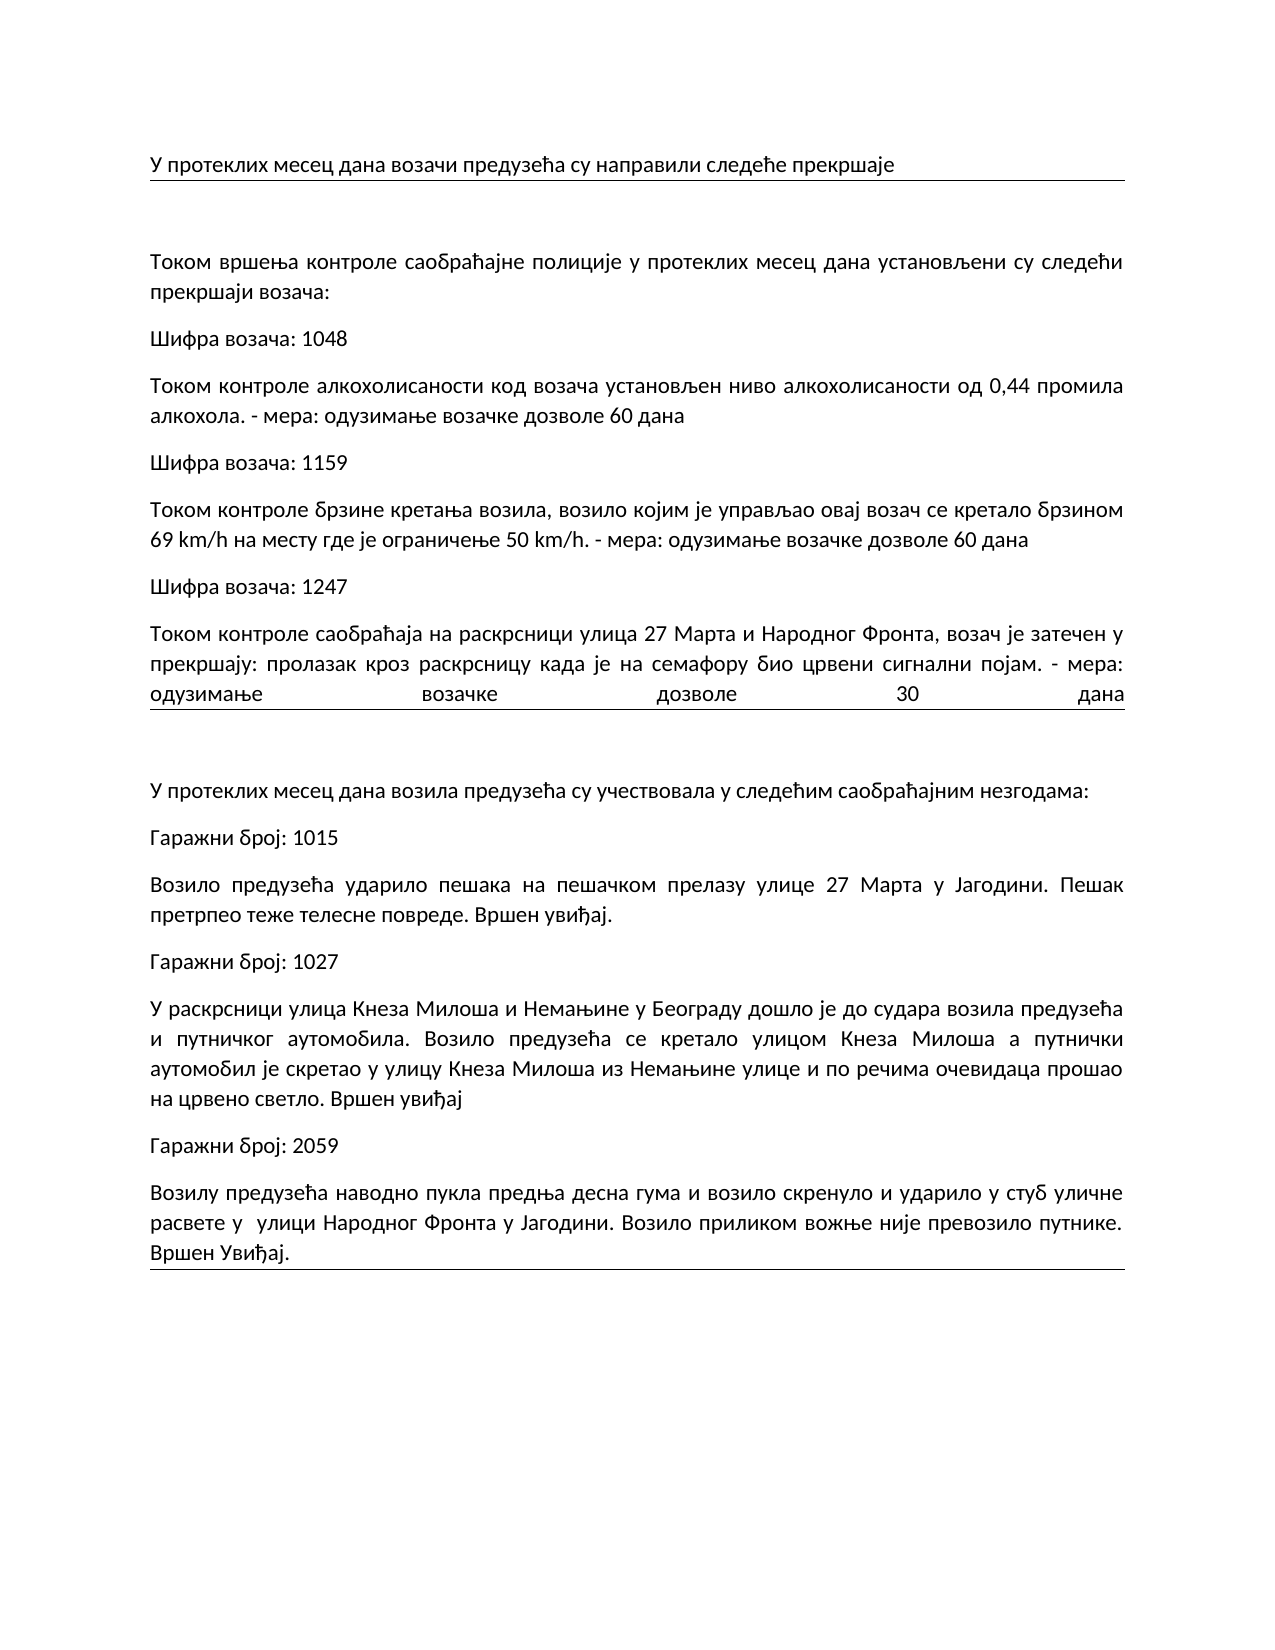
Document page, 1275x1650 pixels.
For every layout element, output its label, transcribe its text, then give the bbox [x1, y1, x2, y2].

text Шифра возача: 1048 [150, 324, 1125, 352]
text Гаражни број: 1015 [150, 823, 1125, 851]
text Возило предузећа ударило пешака на пешачком прелазу улице 27 Марта у Јагодини. Пешак претрпео теже телесне повреде. Вршен увиђај. [150, 870, 1125, 928]
text Шифра возача: 1159 [150, 448, 1125, 476]
text Током контроле саобраћаја на раскрсници улица 27 Марта и Народног Фронта, возач је затечен у прекршају: пролазак кроз раскрсницу када је на семафору био црвени сигнални појам. - мера: одузимање возачке дозволе 30 дана [150, 619, 1125, 709]
text Током контроле алкохолисаности код возача установљен ниво алкохолисаности од 0,44 промила алкохола. - мера: одузимање возачке дозволе 60 дана [150, 371, 1125, 429]
text Гаражни број: 1027 [150, 947, 1125, 975]
text У раскрсници улица Кнеза Милоша и Немањине у Београду дошло је до судара возила предузећа и путничког аутомобила. Возило предузећа се кретало улицом Кнеза Милоша а путнички аутомобил је скретао у улицу Кнеза Милоша из Немањине улице и по речима очевидаца прошао на црвено светло. Вршен увиђај [150, 994, 1125, 1112]
text Током контроле брзине кретања возила, возило којим је управљао овај возач се кретало брзином 69 km/h на месту где је ограничење 50 km/h. - мера: одузимање возачке дозволе 60 дана [150, 495, 1125, 553]
text У протеклих месец дана возила предузећа су учествовала у следећим саобраћајним незгодама: [150, 776, 1125, 804]
text У протеклих месец дана возачи предузећа су направили следеће прекршаје [150, 150, 1125, 180]
text Гаражни број: 2059 [150, 1131, 1125, 1159]
text Током вршења контроле саобраћајне полиције у протеклих месец дана установљени су следећи прекршаји возача: [150, 247, 1125, 305]
text Шифра возача: 1247 [150, 572, 1125, 600]
text Возилу предузећа наводно пукла предња десна гума и возило скренуло и ударило у стуб уличне расвете у улици Народног Фронта у Јагодини. Возило приликом вожње није превозило путнике. Вршен Увиђај. [150, 1178, 1125, 1269]
